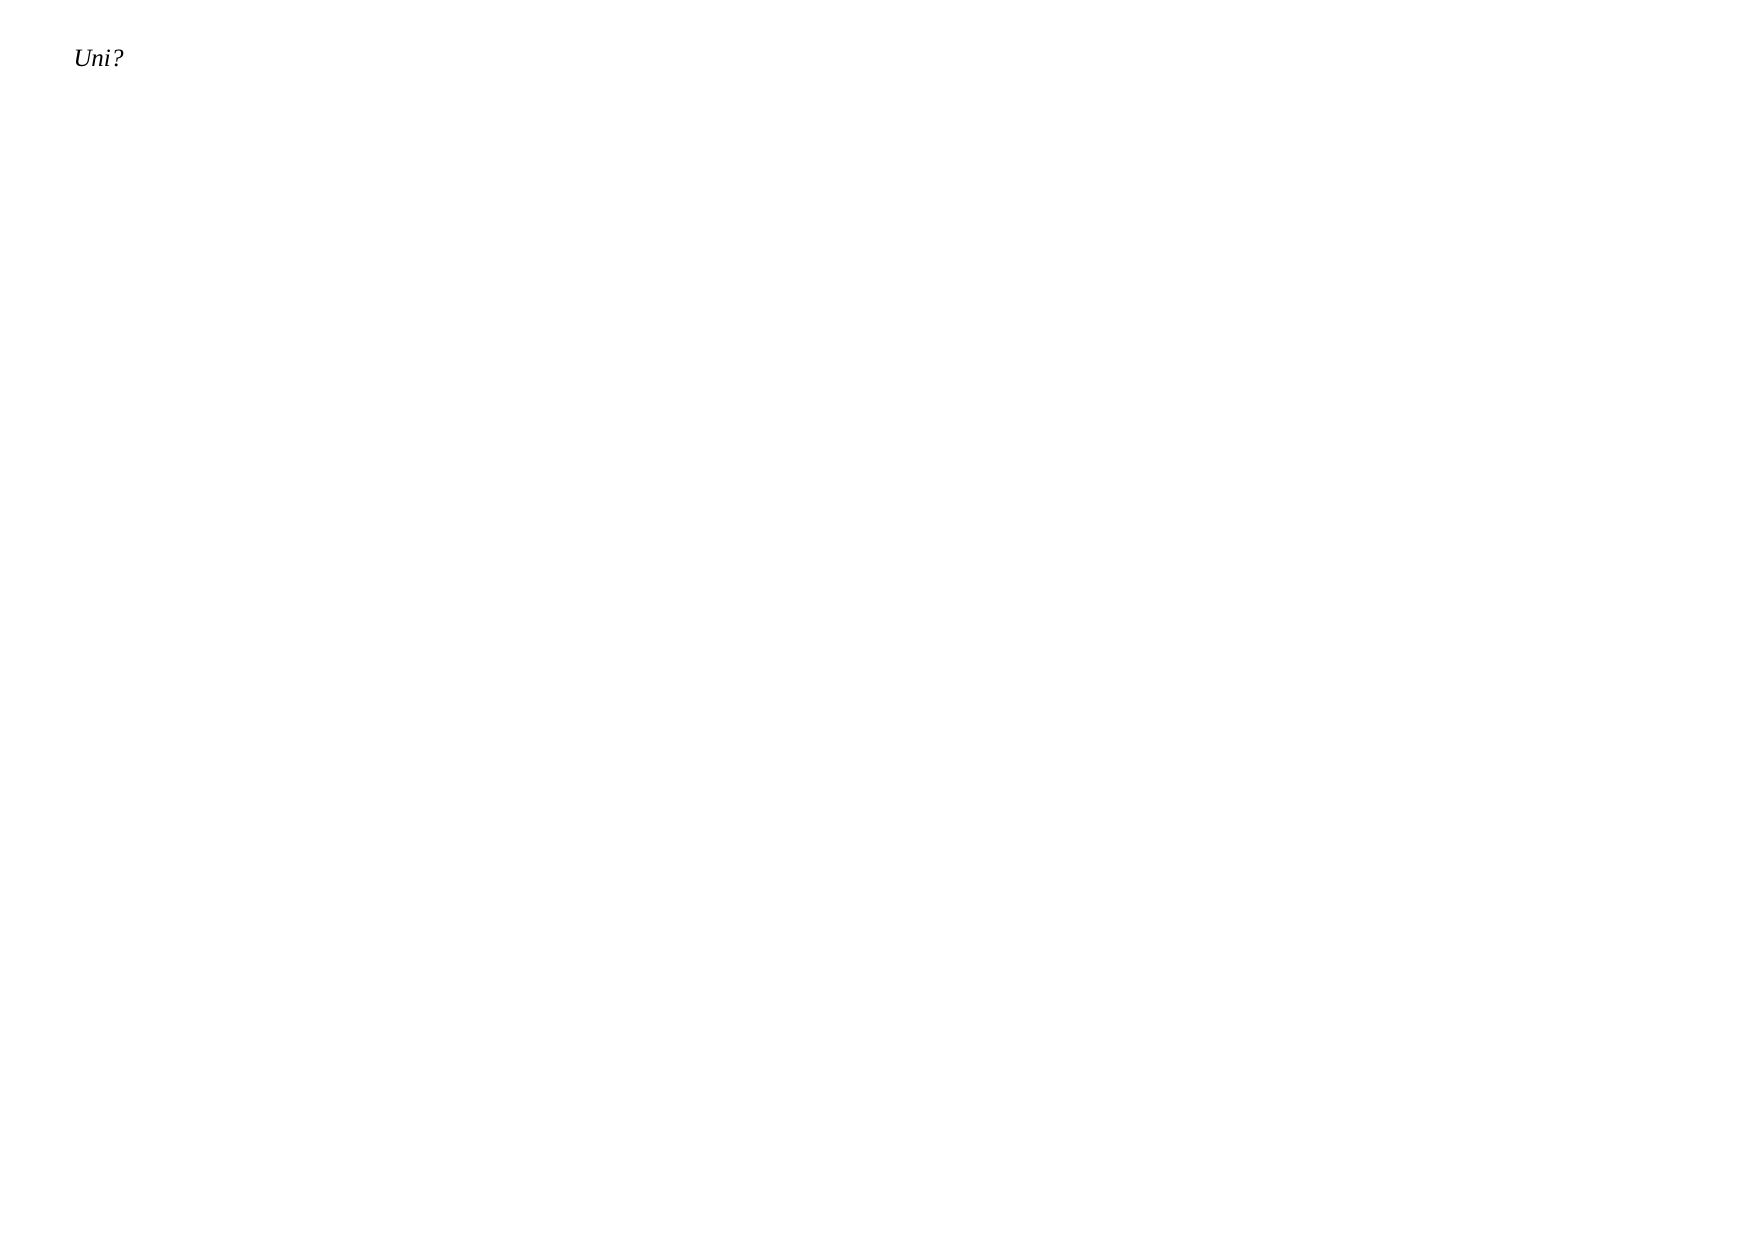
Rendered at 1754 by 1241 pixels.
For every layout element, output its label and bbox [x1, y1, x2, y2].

list [29, 39, 1724, 76]
